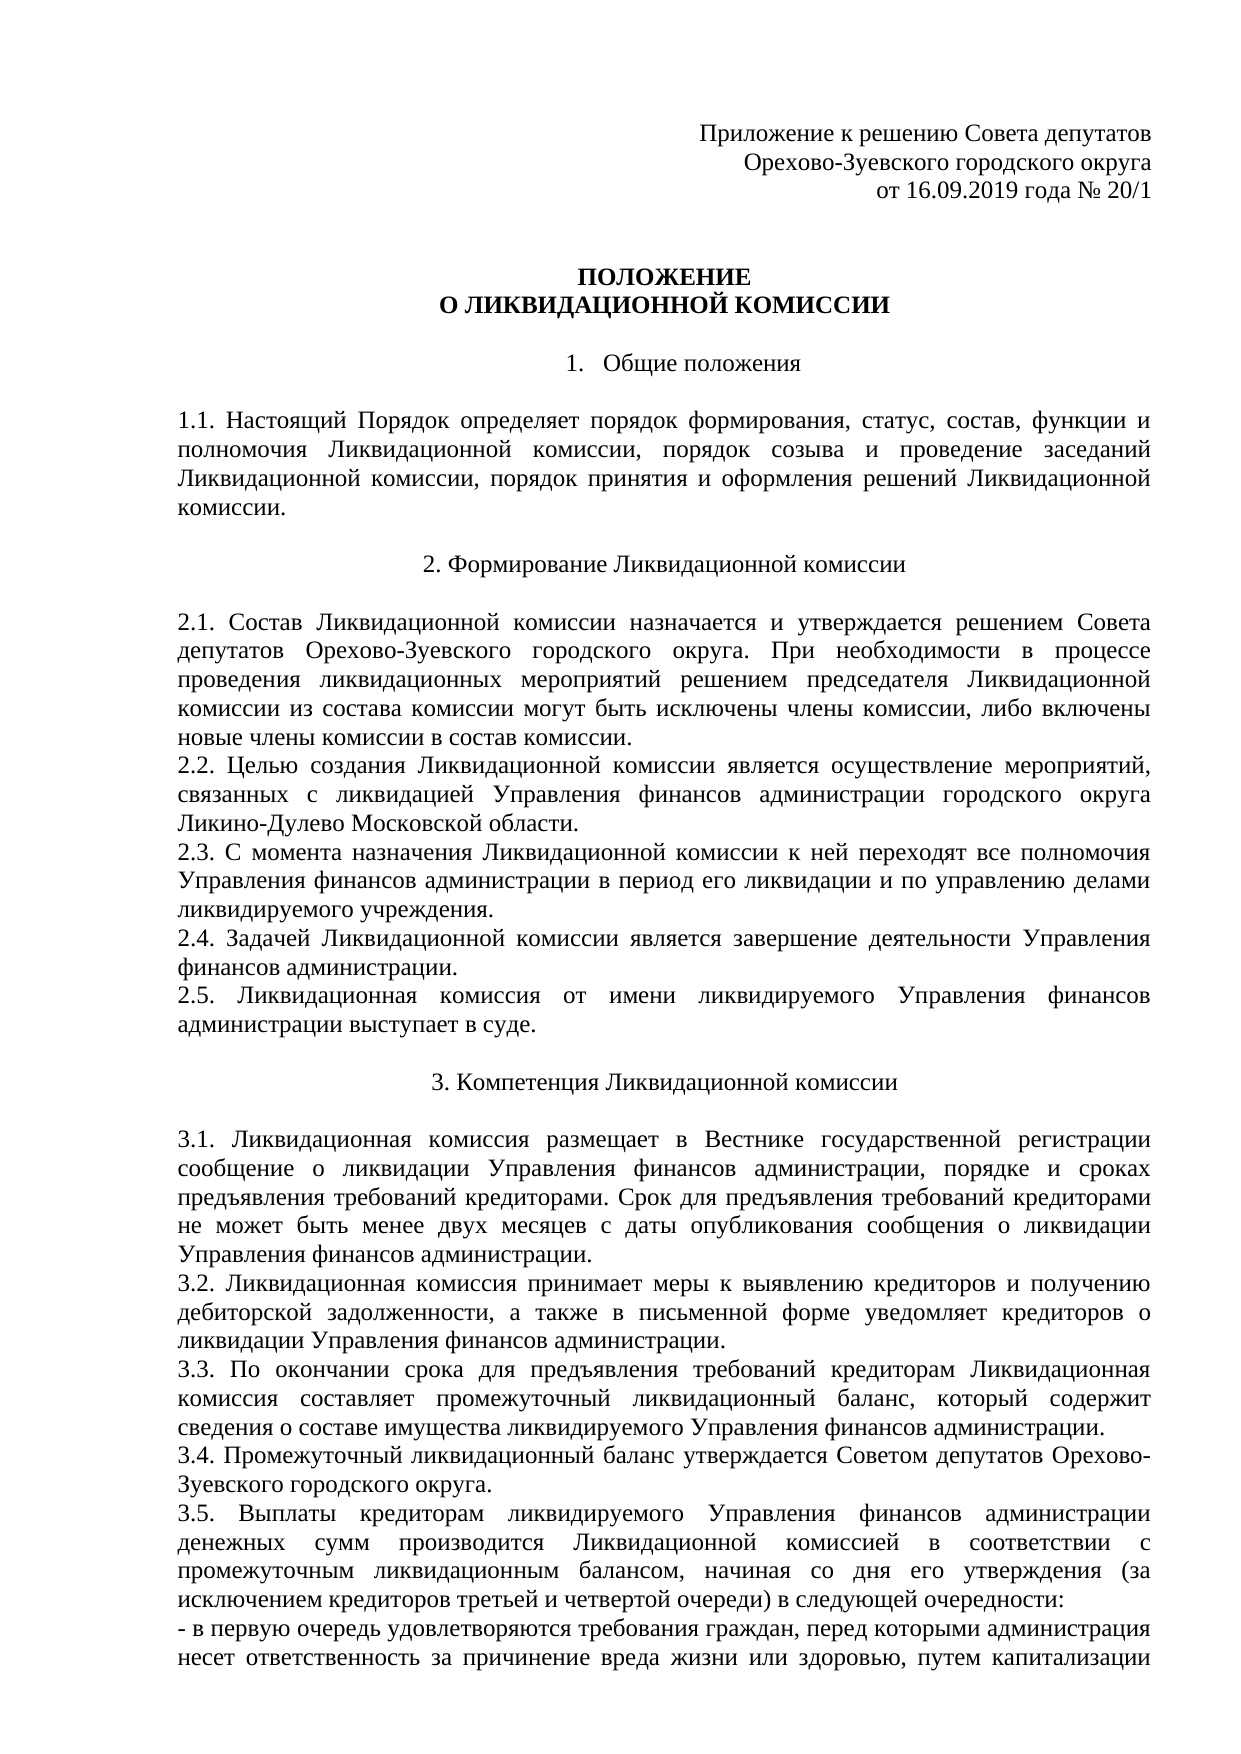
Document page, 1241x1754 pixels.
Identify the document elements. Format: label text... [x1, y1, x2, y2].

text 3.4. Промежуточный ликвидационный баланс утверждается Советом депутатов Орехово-Зуевского городского округа. [177, 1441, 1152, 1498]
text 2.4. Задачей Ликвидационной комиссии является завершение деятельности Управления финансов администрации. [177, 923, 1152, 981]
text 1.1. Настоящий Порядок определяет порядок формирования, статус, состав, функции и полномочия Ликвидационной комиссии, порядок созыва и проведение заседаний Ликвидационной комиссии, порядок принятия и оформления решений Ликвидационной комиссии. [177, 406, 1152, 521]
text 2.5. Ликвидационная комиссия от имени ликвидируемого Управления финансов администрации выступает в суде. [177, 981, 1152, 1038]
text 2.3. С момента назначения Ликвидационной комиссии к ней переходят все полномочия Управления финансов администрации в период его ликвидации и по управлению делами ликвидируемого учреждения. [177, 837, 1152, 923]
text 3.2. Ликвидационная комиссия принимает меры к выявлению кредиторов и получению дебиторской задолженности, а также в письменной форме уведомляет кредиторов о ликвидации Управления финансов администрации. [177, 1268, 1152, 1354]
text 2.1. Состав Ликвидационной комиссии назначается и утверждается решением Совета депутатов Орехово-Зуевского городского округа. При необходимости в процессе проведения ликвидационных мероприятий решением председателя Ликвидационной комиссии из состава комиссии могут быть исключены члены комиссии, либо включены новые члены комиссии в состав комиссии. [177, 607, 1152, 751]
text ПОЛОЖЕНИЕ [177, 262, 1152, 291]
text 2. Формирование Ликвидационной комиссии [177, 549, 1152, 578]
text Орехово-Зуевского городского округа [177, 147, 1152, 176]
text 2.2. Целью создания Ликвидационной комиссии является осуществление мероприятий, связанных с ликвидацией Управления финансов администрации городского округа Ликино-Дулево Московской области. [177, 751, 1152, 837]
text 3.1. Ликвидационная комиссия размещает в Вестнике государственной регистрации сообщение о ликвидации Управления финансов администрации, порядке и сроках предъявления требований кредиторами. Срок для предъявления требований кредиторами не может быть менее двух месяцев с даты опубликования сообщения о ликвидации Управления финансов администрации. [177, 1124, 1152, 1268]
list Общие положения [215, 348, 1152, 377]
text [177, 1613, 1152, 1671]
text Приложение к решению Совета депутатов [177, 118, 1152, 147]
text 3.5. Выплаты кредиторам ликвидируемого Управления финансов администрации денежных сумм производится Ликвидационной комиссией в соответствии с промежуточным ликвидационным балансом, начиная со дня его утверждения (за исключением кредиторов третьей и четвертой очереди) в следующей очередности: [177, 1498, 1152, 1613]
text 3.3. По окончании срока для предъявления требований кредиторам Ликвидационная комиссия составляет промежуточный ликвидационный баланс, который содержит сведения о составе имущества ликвидируемого Управления финансов администрации. [177, 1354, 1152, 1441]
text от 16.09.2019 года № 20/1 [177, 176, 1152, 204]
text 3. Компетенция Ликвидационной комиссии [177, 1067, 1152, 1096]
text О ЛИКВИДАЦИОННОЙ КОМИССИИ [177, 291, 1152, 319]
